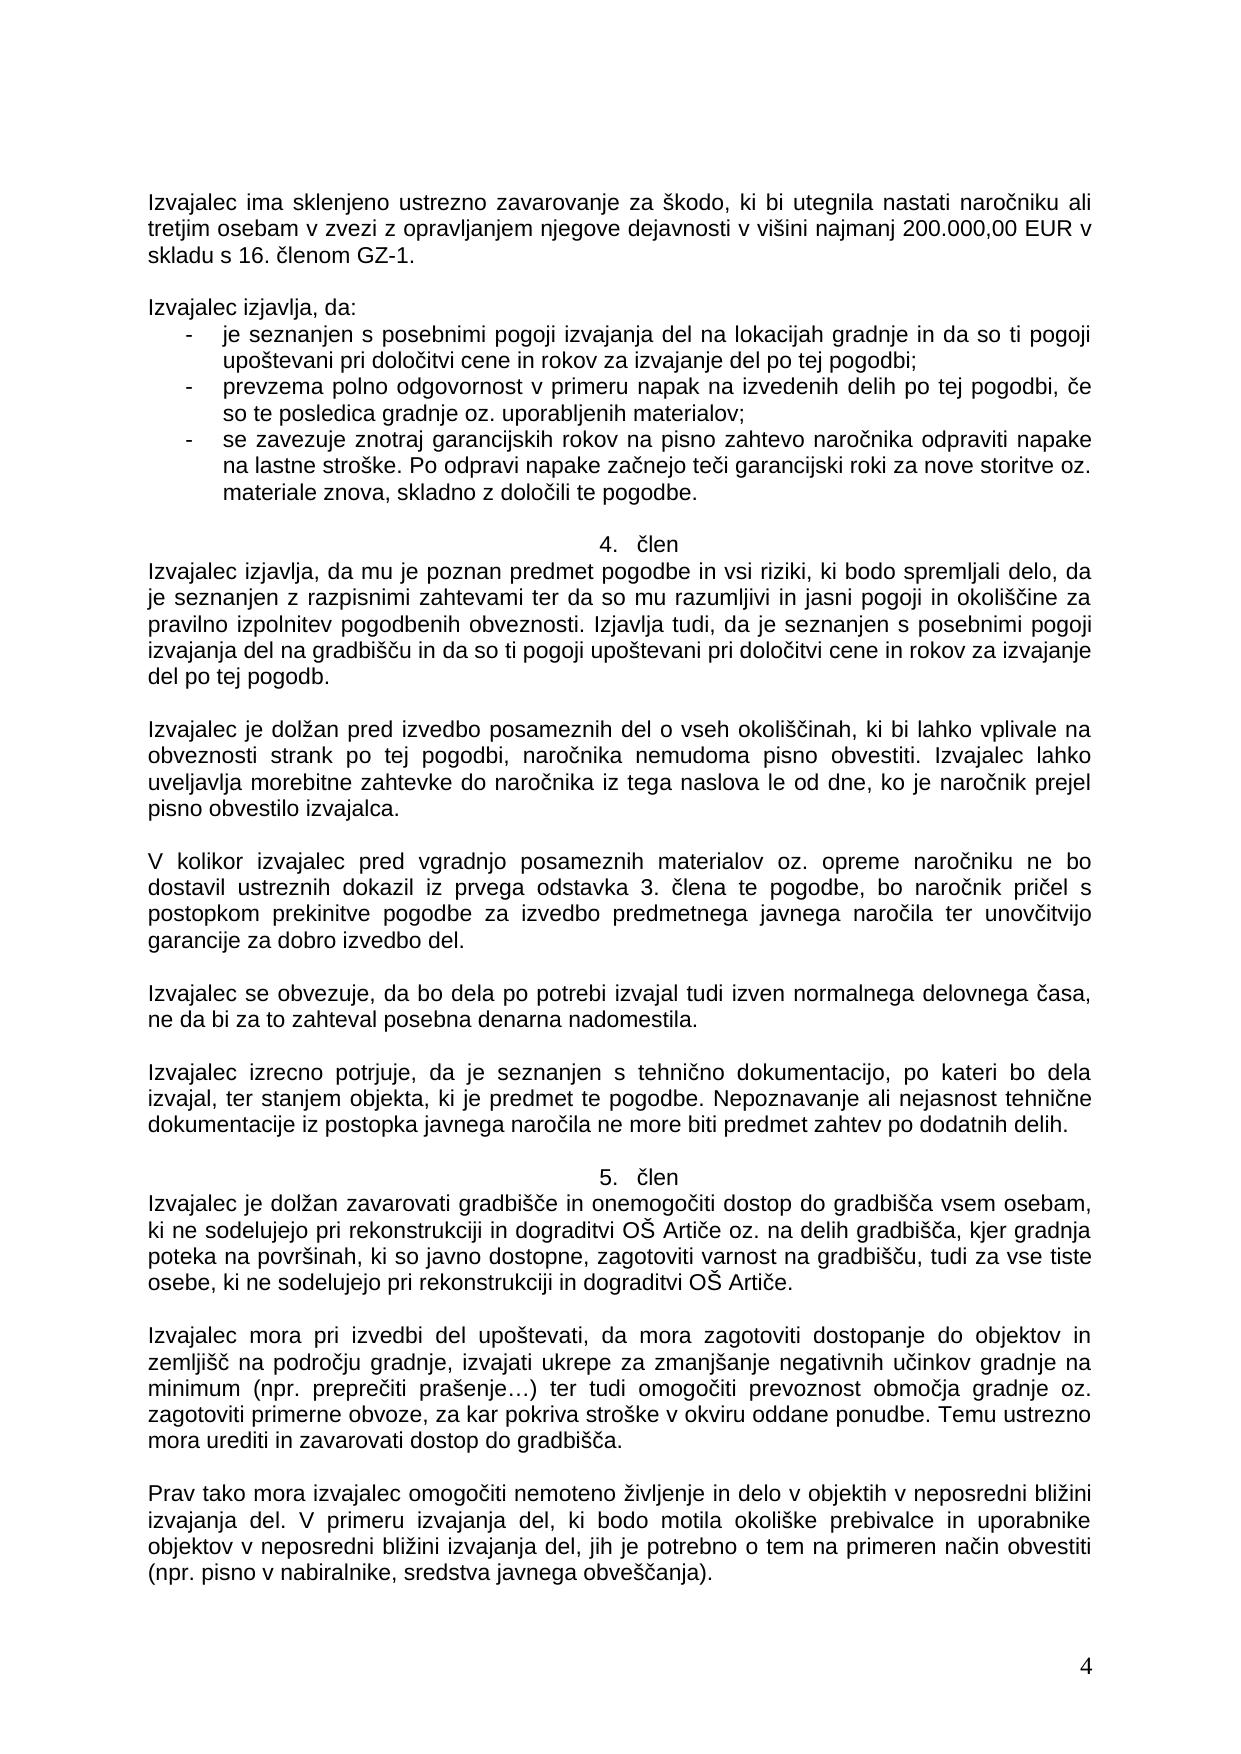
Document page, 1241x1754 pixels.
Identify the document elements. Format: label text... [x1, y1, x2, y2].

list člen [185, 531, 1092, 558]
list člen [185, 1164, 1092, 1190]
text Prav tako mora izvajalec omogočiti nemoteno življenje in delo v objektih v neposredni bližini izvajanja del. V primeru izvajanja del, ki bodo motila okoliške prebivalce in uporabnike objektov v neposredni bližini izvajanja del, jih je potrebno o tem na primeren način obvestiti (npr. pisno v nabiralnike, sredstva javnega obveščanja). [148, 1480, 1092, 1586]
text Izvajalec se obvezuje, da bo dela po potrebi izvajal tudi izven normalnega delovnega časa, ne da bi za to zahteval posebna denarna nadomestila. [148, 979, 1092, 1032]
list prevzema polno odgovornost v primeru napak na izvedenih delih po tej pogodbi, če so te posledica gradnje oz. uporabljenih materialov; [185, 373, 1092, 426]
text Izvajalec izjavlja, da: [148, 294, 1092, 321]
list je seznanjen s posebnimi pogoji izvajanja del na lokacijah gradnje in da so ti pogoji upoštevani pri določitvi cene in rokov za izvajanje del po tej pogodbi; [185, 321, 1092, 373]
text Izvajalec je dolžan zavarovati gradbišče in onemogočiti dostop do gradbišča vsem osebam, ki ne sodelujejo pri rekonstrukciji in dograditvi OŠ Artiče oz. na delih gradbišča, kjer gradnja poteka na površinah, ki so javno dostopne, zagotoviti varnost na gradbišču, tudi za vse tiste osebe, ki ne sodelujejo pri rekonstrukciji in dograditvi OŠ Artiče. [148, 1190, 1092, 1296]
list se zavezuje znotraj garancijskih rokov na pisno zahtevo naročnika odpraviti napake na lastne stroške. Po odpravi napake začnejo teči garancijski roki za nove storitve oz. materiale znova, skladno z določili te pogodbe. [185, 426, 1092, 505]
text V kolikor izvajalec pred vgradnjo posameznih materialov oz. opreme naročniku ne bo dostavil ustreznih dokazil iz prvega odstavka 3. člena te pogodbe, bo naročnik pričel s postopkom prekinitve pogodbe za izvedbo predmetnega javnega naročila ter unovčitvijo garancije za dobro izvedbo del. [148, 848, 1092, 953]
text Izvajalec mora pri izvedbi del upoštevati, da mora zagotoviti dostopanje do objektov in zemljišč na področju gradnje, izvajati ukrepe za zmanjšanje negativnih učinkov gradnje na minimum (npr. preprečiti prašenje…) ter tudi omogočiti prevoznost območja gradnje oz. zagotoviti primerne obvoze, za kar pokriva stroške v okviru oddane ponudbe. Temu ustrezno mora urediti in zavarovati dostop do gradbišča. [148, 1322, 1092, 1454]
text Izvajalec izrecno potrjuje, da je seznanjen s tehnično dokumentacijo, po kateri bo dela izvajal, ter stanjem objekta, ki je predmet te pogodbe. Nepoznavanje ali nejasnost tehnične dokumentacije iz postopka javnega naročila ne more biti predmet zahtev po dodatnih delih. [148, 1058, 1092, 1138]
text Izvajalec je dolžan pred izvedbo posameznih del o vseh okoliščinah, ki bi lahko vplivale na obveznosti strank po tej pogodbi, naročnika nemudoma pisno obvestiti. Izvajalec lahko uveljavlja morebitne zahtevke do naročnika iz tega naslova le od dne, ko je naročnik prejel pisno obvestilo izvajalca. [148, 716, 1092, 821]
text Izvajalec izjavlja, da mu je poznan predmet pogodbe in vsi riziki, ki bodo spremljali delo, da je seznanjen z razpisnimi zahtevami ter da so mu razumljivi in jasni pogoji in okoliščine za pravilno izpolnitev pogodbenih obveznosti. Izjavlja tudi, da je seznanjen s posebnimi pogoji izvajanja del na gradbišču in da so ti pogoji upoštevani pri določitvi cene in rokov za izvajanje del po tej pogodb. [148, 558, 1092, 689]
text Izvajalec ima sklenjeno ustrezno zavarovanje za škodo, ki bi utegnila nastati naročniku ali tretjim osebam v zvezi z opravljanjem njegove dejavnosti v višini najmanj 200.000,00 EUR v skladu s 16. členom GZ-1. [148, 189, 1092, 268]
